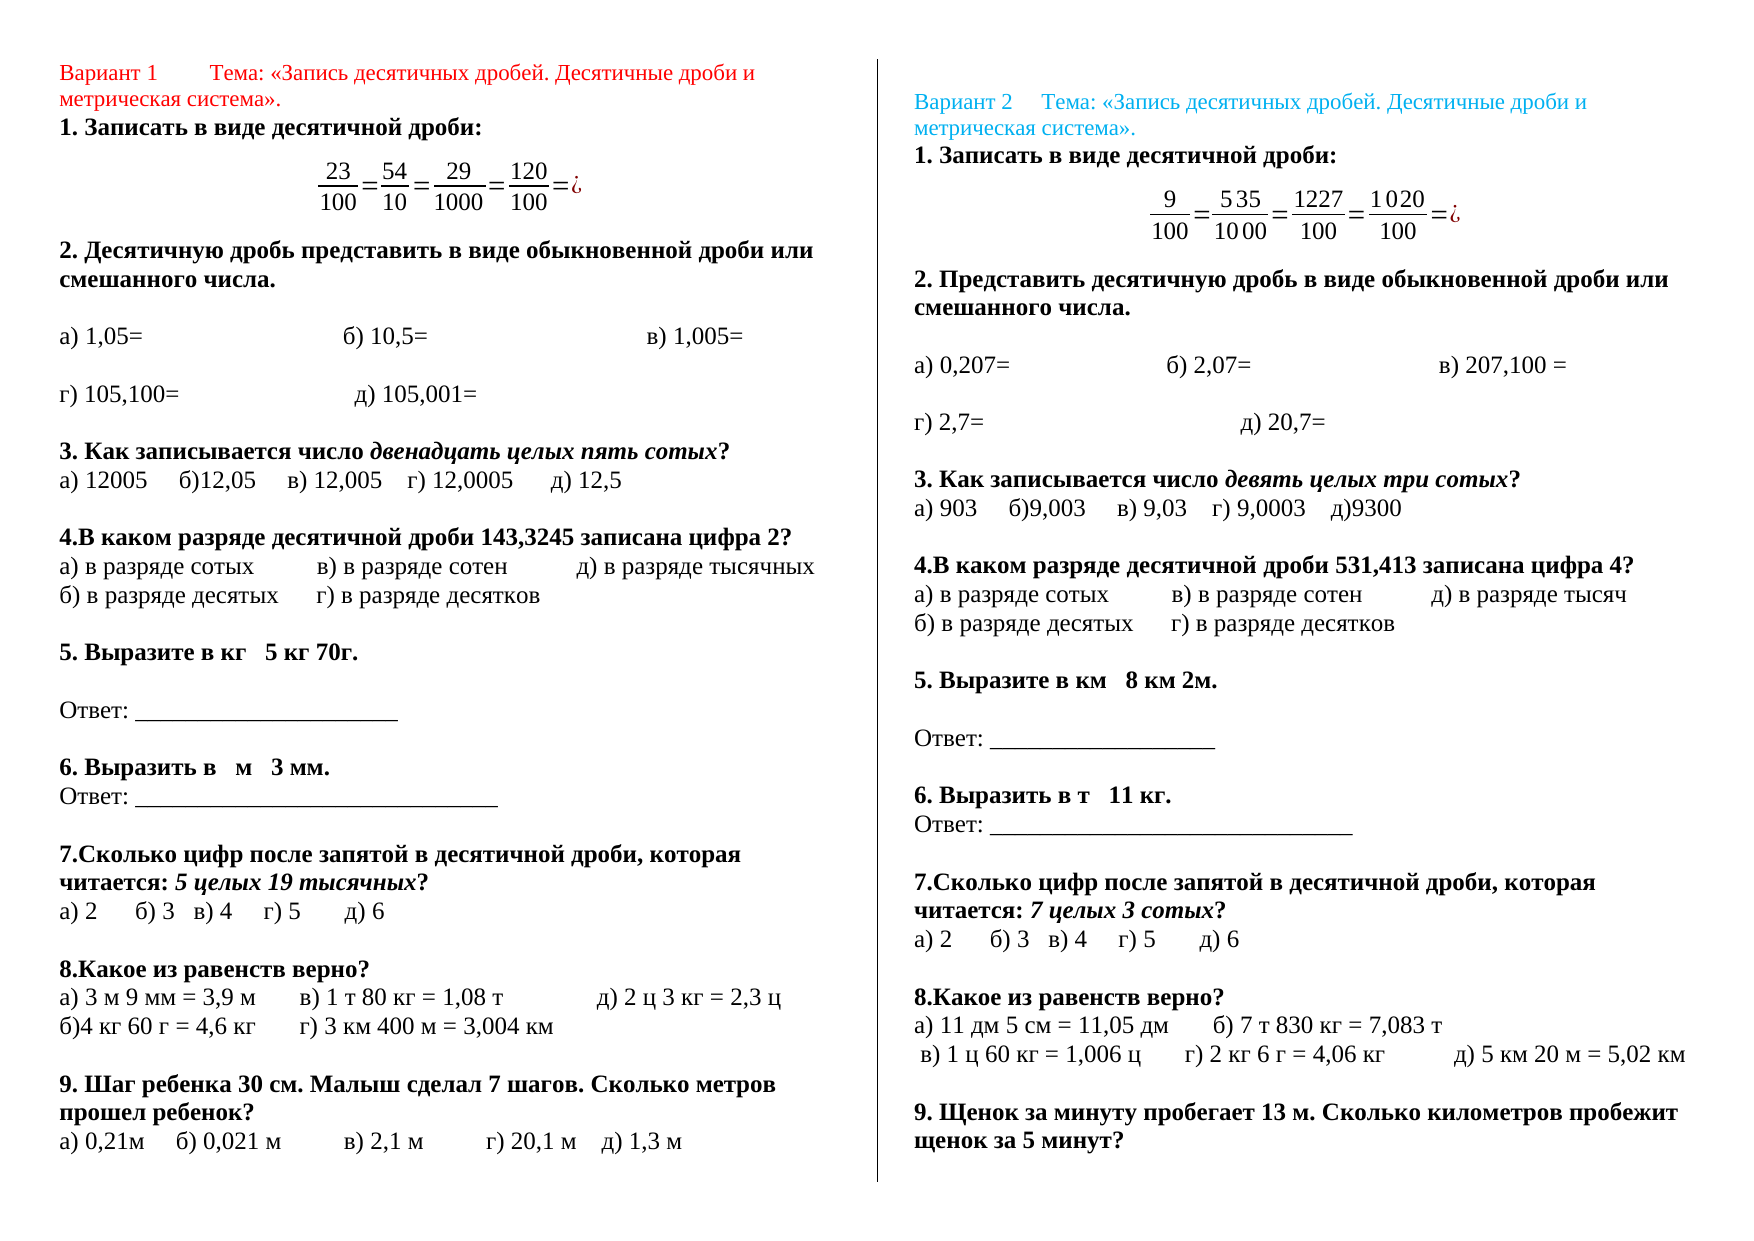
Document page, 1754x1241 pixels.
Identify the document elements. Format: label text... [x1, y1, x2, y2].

text а) 3 м 9 мм = 3,9 м в) 1 т 80 кг = 1,08 т д) 2 ц 3 кг = 2,3 ц [59, 982, 840, 1011]
text 1. Записать в виде десятичной дроби: [914, 141, 1695, 169]
text а) 1,05= б) 10,5= в) 1,005= [59, 321, 840, 350]
text Вариант 2 Тема: «Запись десятичных дробей. Десятичные дроби и метрическая система». [914, 88, 1695, 141]
text а) 903 б)9,003 в) 9,03 г) 9,0003 д)9300 [914, 493, 1695, 522]
text а) 0,21м б) 0,021 м в) 2,1 м г) 20,1 м д) 1,3 м [59, 1126, 840, 1155]
text 4.В каком разряде десятичной дроби 143,3245 записана цифра 2? [59, 522, 840, 551]
text г) 2,7= д) 20,7= [914, 407, 1695, 436]
text 9. Шаг ребенка 30 см. Малыш сделал 7 шагов. Сколько метров прошел ребенок? [59, 1069, 840, 1126]
text 9. Щенок за минуту пробегает 13 м. Сколько километров пробежит щенок за 5 минут? [914, 1097, 1695, 1154]
text Ответ: _____________________________ [914, 809, 1695, 838]
text а) 2 б) 3 в) 4 г) 5 д) 6 [914, 924, 1695, 953]
text а) в разряде сотых в) в разряде сотен д) в разряде тысячных [59, 551, 840, 580]
text б) в разряде десятых г) в разряде десятков [914, 608, 1695, 637]
text Вариант 1 Тема: «Запись десятичных дробей. Десятичные дроби и метрическая система». [59, 59, 840, 112]
text 7.Сколько цифр после запятой в десятичной дроби, которая читается: 5 целых 19 тысячных? [59, 839, 840, 896]
text 1. Записать в виде десятичной дроби: [59, 112, 840, 141]
text б) в разряде десятых г) в разряде десятков [59, 580, 840, 609]
text Ответ: _____________________________ [59, 781, 840, 810]
text а) 0,207= б) 2,07= в) 207,100 = [914, 350, 1695, 379]
text 3. Как записывается число девять целых три сотых? [914, 464, 1695, 493]
text 6. Выразить в т 11 кг. [914, 781, 1695, 809]
text 5. Выразите в км 8 км 2м. [914, 666, 1695, 694]
text а) 2 б) 3 в) 4 г) 5 д) 6 [59, 896, 840, 925]
text 3. Как записывается число двенадцать целых пять сотых? [59, 436, 840, 465]
text 5. Выразите в кг 5 кг 70г. [59, 637, 840, 666]
text а) 11 дм 5 см = 11,05 дм б) 7 т 830 кг = 7,083 т [914, 1011, 1695, 1039]
text в) 1 ц 60 кг = 1,006 ц г) 2 кг 6 г = 4,06 кг д) 5 км 20 м = 5,02 км [914, 1039, 1695, 1068]
text 7.Сколько цифр после запятой в десятичной дроби, которая читается: 7 целых 3 сотых? [914, 867, 1695, 924]
text 6. Выразить в м 3 мм. [59, 752, 840, 781]
text 8.Какое из равенств верно? [914, 982, 1695, 1011]
text Ответ: _____________________ [59, 695, 840, 724]
text Ответ: __________________ [914, 723, 1695, 752]
text 2. Десятичную дробь представить в виде обыкновенной дроби или смешанного числа. [59, 235, 840, 292]
text 4.В каком разряде десятичной дроби 531,413 записана цифра 4? [914, 551, 1695, 579]
text 2. Представить десятичную дробь в виде обыкновенной дроби или смешанного числа. [914, 264, 1695, 321]
text а) в разряде сотых в) в разряде сотен д) в разряде тысяч [914, 579, 1695, 608]
text г) 105,100= д) 105,001= [59, 379, 840, 407]
text б)4 кг 60 г = 4,6 кг г) 3 км 400 м = 3,004 км [59, 1011, 840, 1040]
text 8.Какое из равенств верно? [59, 954, 840, 982]
text а) 12005 б)12,05 в) 12,005 г) 12,0005 д) 12,5 [59, 465, 840, 494]
